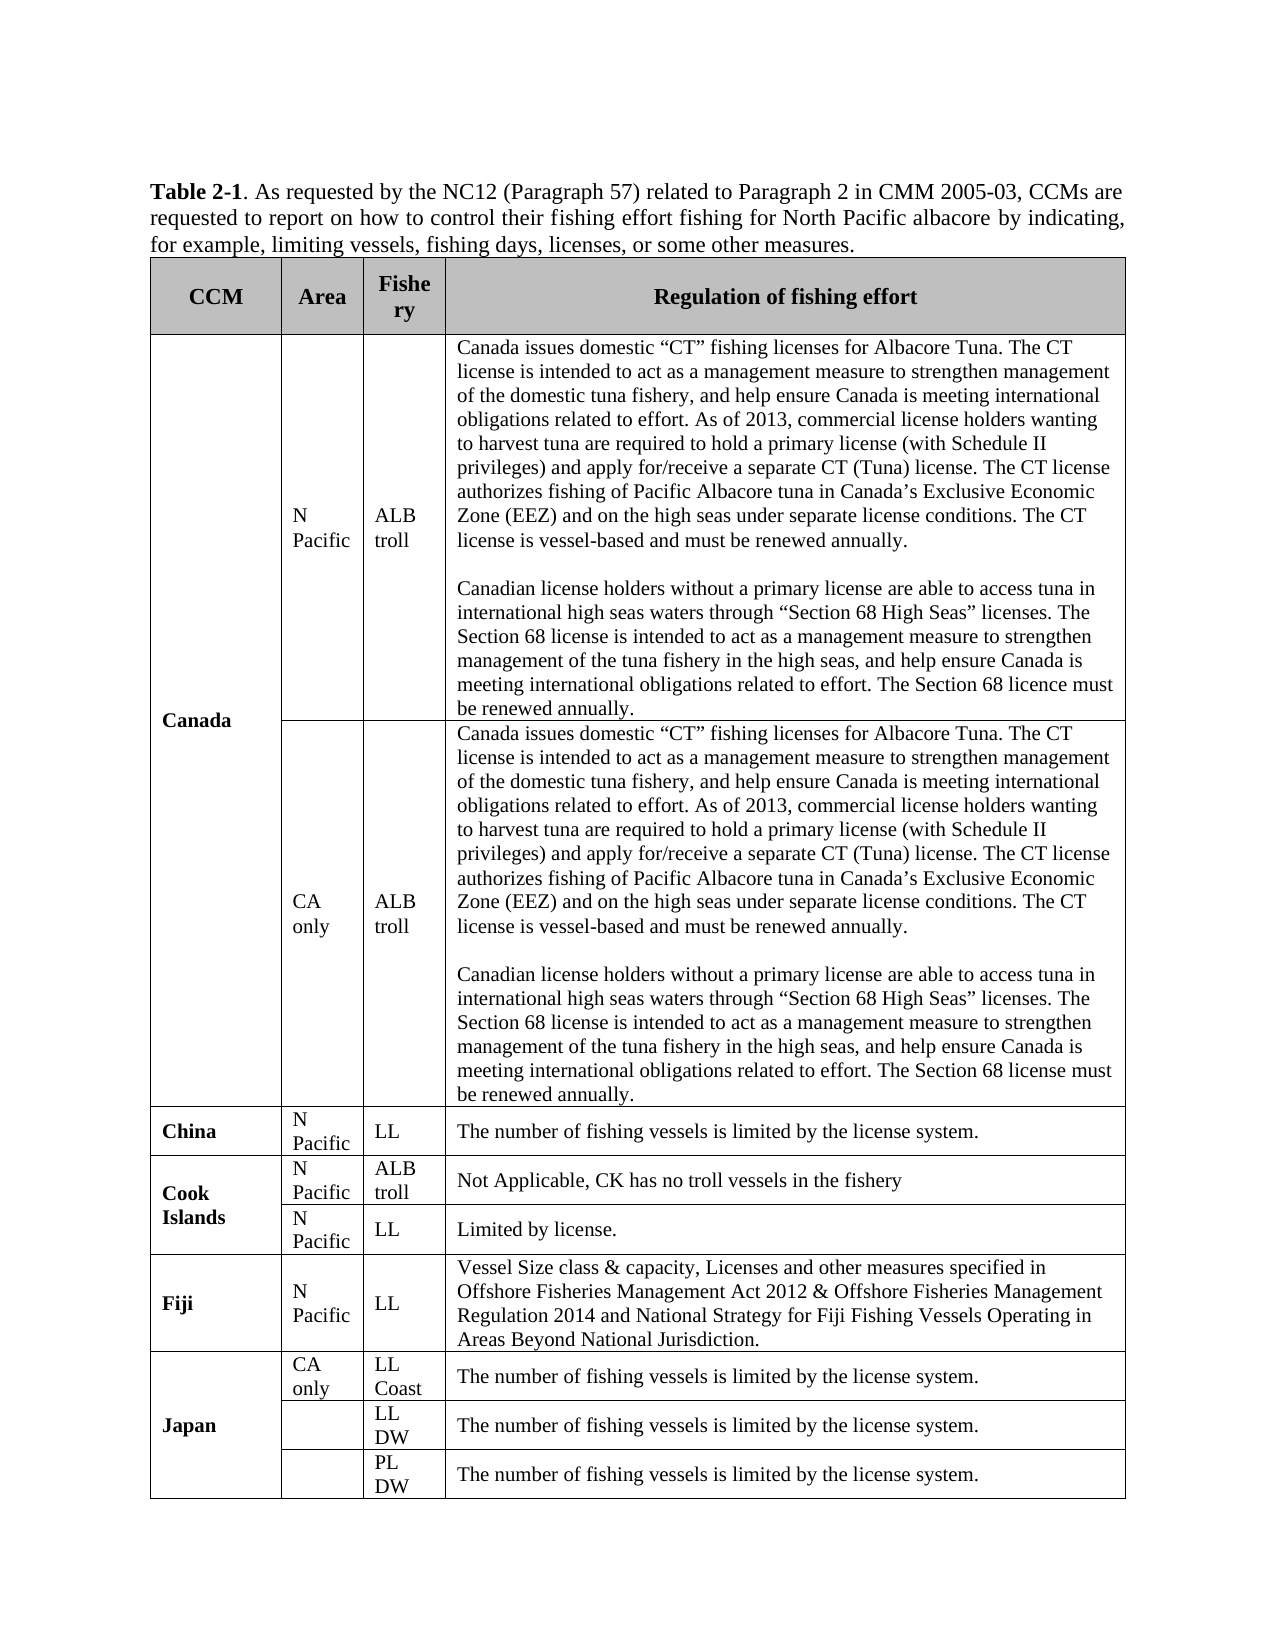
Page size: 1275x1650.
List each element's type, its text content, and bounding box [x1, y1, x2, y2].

table_cell Japan [151, 1352, 281, 1498]
text Table 2-1. As requested by the NC12 (Paragraph 57) related to Paragraph 2 in CMM 2005-03, CCMs are requested to report on how to control their fishing effort fishing for North Pacific albacore by indicating, for example, limiting vessels, fishing days, licenses, or some other measures. [150, 178, 1125, 257]
table_header Area [282, 258, 363, 334]
table_cell Canada [151, 335, 281, 1106]
table_cell Limited by license. [446, 1205, 1125, 1253]
table_cell The number of fishing vessels is limited by the license system. [446, 1352, 1125, 1400]
table_cell N Pacific [282, 1156, 363, 1204]
table_header Fishery [364, 258, 445, 334]
table_cell CA only [282, 721, 363, 1106]
table_cell PL DW [364, 1450, 445, 1498]
table_cell Vessel Size class & capacity, Licenses and other measures specified in Offshore Fisheries Management Act 2012 & Offshore Fisheries Management Regulation 2014 and National Strategy for Fiji Fishing Vessels Operating in Areas Beyond National Jurisdiction. [446, 1255, 1125, 1351]
table_cell Cook Islands [151, 1156, 281, 1253]
table_cell Canada issues domestic “CT” fishing licenses for Albacore Tuna. The CT license is intended to act as a management measure to strengthen management of the domestic tuna fishery, and help ensure Canada is meeting international obligations related to effort. As of 2013, commercial license holders wanting to harvest tuna are required to hold a primary license (with Schedule II privileges) and apply for/receive a separate CT (Tuna) license. The CT license authorizes fishing of Pacific Albacore tuna in Canada’s Exclusive Economic Zone (EEZ) and on the high seas under separate license conditions. The CT license is vessel-based and must be renewed annually. Canadian license holders without a primary license are able to access tuna in international high seas waters through “Section 68 High Seas” licenses. The Section 68 license is intended to act as a management measure to strengthen management of the tuna fishery in the high seas, and help ensure Canada is meeting international obligations related to effort. The Section 68 license must be renewed annually. [446, 721, 1125, 1106]
table_cell N Pacific [282, 1205, 363, 1253]
table_cell N Pacific [282, 1255, 363, 1351]
table_cell LL [364, 1255, 445, 1351]
table_cell ALB troll [364, 335, 445, 720]
table_cell LL [364, 1205, 445, 1253]
table_header Regulation of fishing effort [446, 258, 1125, 334]
table_cell CA only [282, 1352, 363, 1400]
table_cell [282, 1401, 363, 1449]
table_cell Fiji [151, 1255, 281, 1351]
table_cell LL [364, 1107, 445, 1155]
table_cell China [151, 1107, 281, 1155]
table_cell ALB troll [364, 721, 445, 1106]
table_cell The number of fishing vessels is limited by the license system. [446, 1401, 1125, 1449]
table_cell LL DW [364, 1401, 445, 1449]
table_cell N Pacific [282, 1107, 363, 1155]
table_cell N Pacific [282, 335, 363, 720]
table_cell The number of fishing vessels is limited by the license system. [446, 1107, 1125, 1155]
table_cell LL Coast [364, 1352, 445, 1400]
table_cell The number of fishing vessels is limited by the license system. [446, 1450, 1125, 1498]
table_cell ALB troll [364, 1156, 445, 1204]
table_header CCM [151, 258, 281, 334]
table_cell Not Applicable, CK has no troll vessels in the fishery [446, 1156, 1125, 1204]
table_cell [282, 1450, 363, 1498]
table_cell Canada issues domestic “CT” fishing licenses for Albacore Tuna. The CT license is intended to act as a management measure to strengthen management of the domestic tuna fishery, and help ensure Canada is meeting international obligations related to effort. As of 2013, commercial license holders wanting to harvest tuna are required to hold a primary license (with Schedule II privileges) and apply for/receive a separate CT (Tuna) license. The CT license authorizes fishing of Pacific Albacore tuna in Canada’s Exclusive Economic Zone (EEZ) and on the high seas under separate license conditions. The CT license is vessel-based and must be renewed annually. Canadian license holders without a primary license are able to access tuna in international high seas waters through “Section 68 High Seas” licenses. The Section 68 license is intended to act as a management measure to strengthen management of the tuna fishery in the high seas, and help ensure Canada is meeting international obligations related to effort. The Section 68 licence must be renewed annually. [446, 335, 1125, 720]
